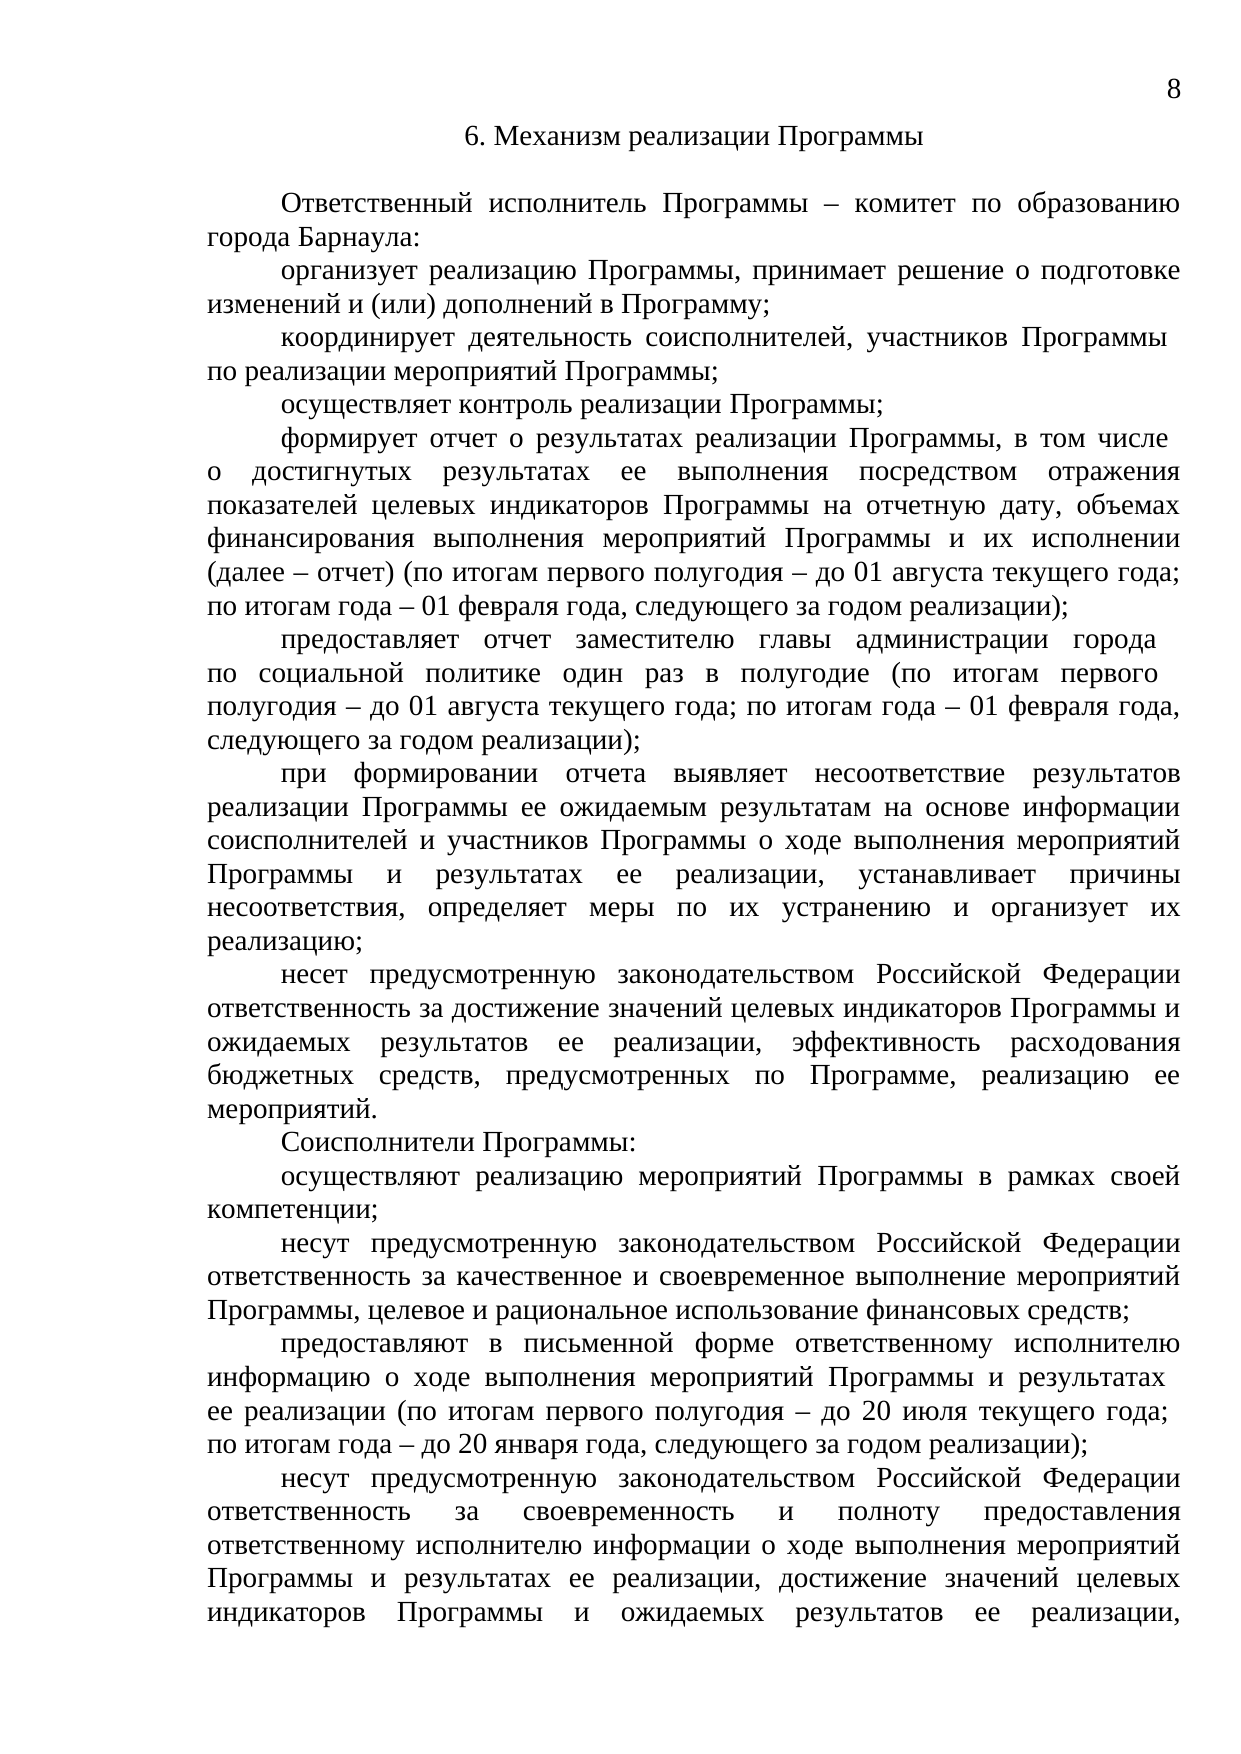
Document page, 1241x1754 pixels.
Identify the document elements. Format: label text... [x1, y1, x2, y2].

text Соисполнители Программы: [207, 1124, 1181, 1158]
list организует реализацию Программы, принимает решение о подготовке изменений и (или) дополнений в Программу; [207, 252, 1181, 319]
text несет предусмотренную законодательством Российской Федерации ответственность за достижение значений целевых индикаторов Программы и ожидаемых результатов ее реализации, эффективность расходования бюджетных средств, предусмотренных по Программе, реализацию ее мероприятий. [207, 957, 1181, 1124]
text формирует отчет о результатах реализации Программы, в том числе о достигнутых результатах ее выполнения посредством отражения показателей целевых индикаторов Программы на отчетную дату, объемах финансирования выполнения мероприятий Программы и их исполнении (далее – отчет) (по итогам первого полугодия – до 01 августа текущего года; по итогам года – 01 февраля года, следующего за годом реализации); [207, 420, 1181, 621]
list координирует деятельность соисполнителей, участников Программы по реализации мероприятий Программы; [207, 319, 1181, 386]
list осуществляет контроль реализации Программы; [207, 386, 1181, 420]
text Ответственный исполнитель Программы – комитет по образованию города Барнаула: [207, 185, 1181, 252]
text 6. Механизм реализации Программы [207, 118, 1181, 152]
list осуществляют реализацию мероприятий Программы в рамках своей компетенции; [207, 1158, 1181, 1225]
list несут предусмотренную законодательством Российской Федерации ответственность за качественное и своевременное выполнение мероприятий Программы, целевое и рациональное использование финансовых средств; [207, 1225, 1181, 1326]
text предоставляет отчет заместителю главы администрации города по социальной политике один раз в полугодие (по итогам первого полугодия – до 01 августа текущего года; по итогам года – 01 февраля года, следующего за годом реализации); [207, 621, 1181, 755]
text при формировании отчета выявляет несоответствие результатов реализации Программы ее ожидаемым результатам на основе информации соисполнителей и участников Программы о ходе выполнения мероприятий Программы и результатах ее реализации, устанавливает причины несоответствия, определяет меры по их устранению и организует их реализацию; [207, 755, 1181, 957]
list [207, 1460, 1181, 1627]
